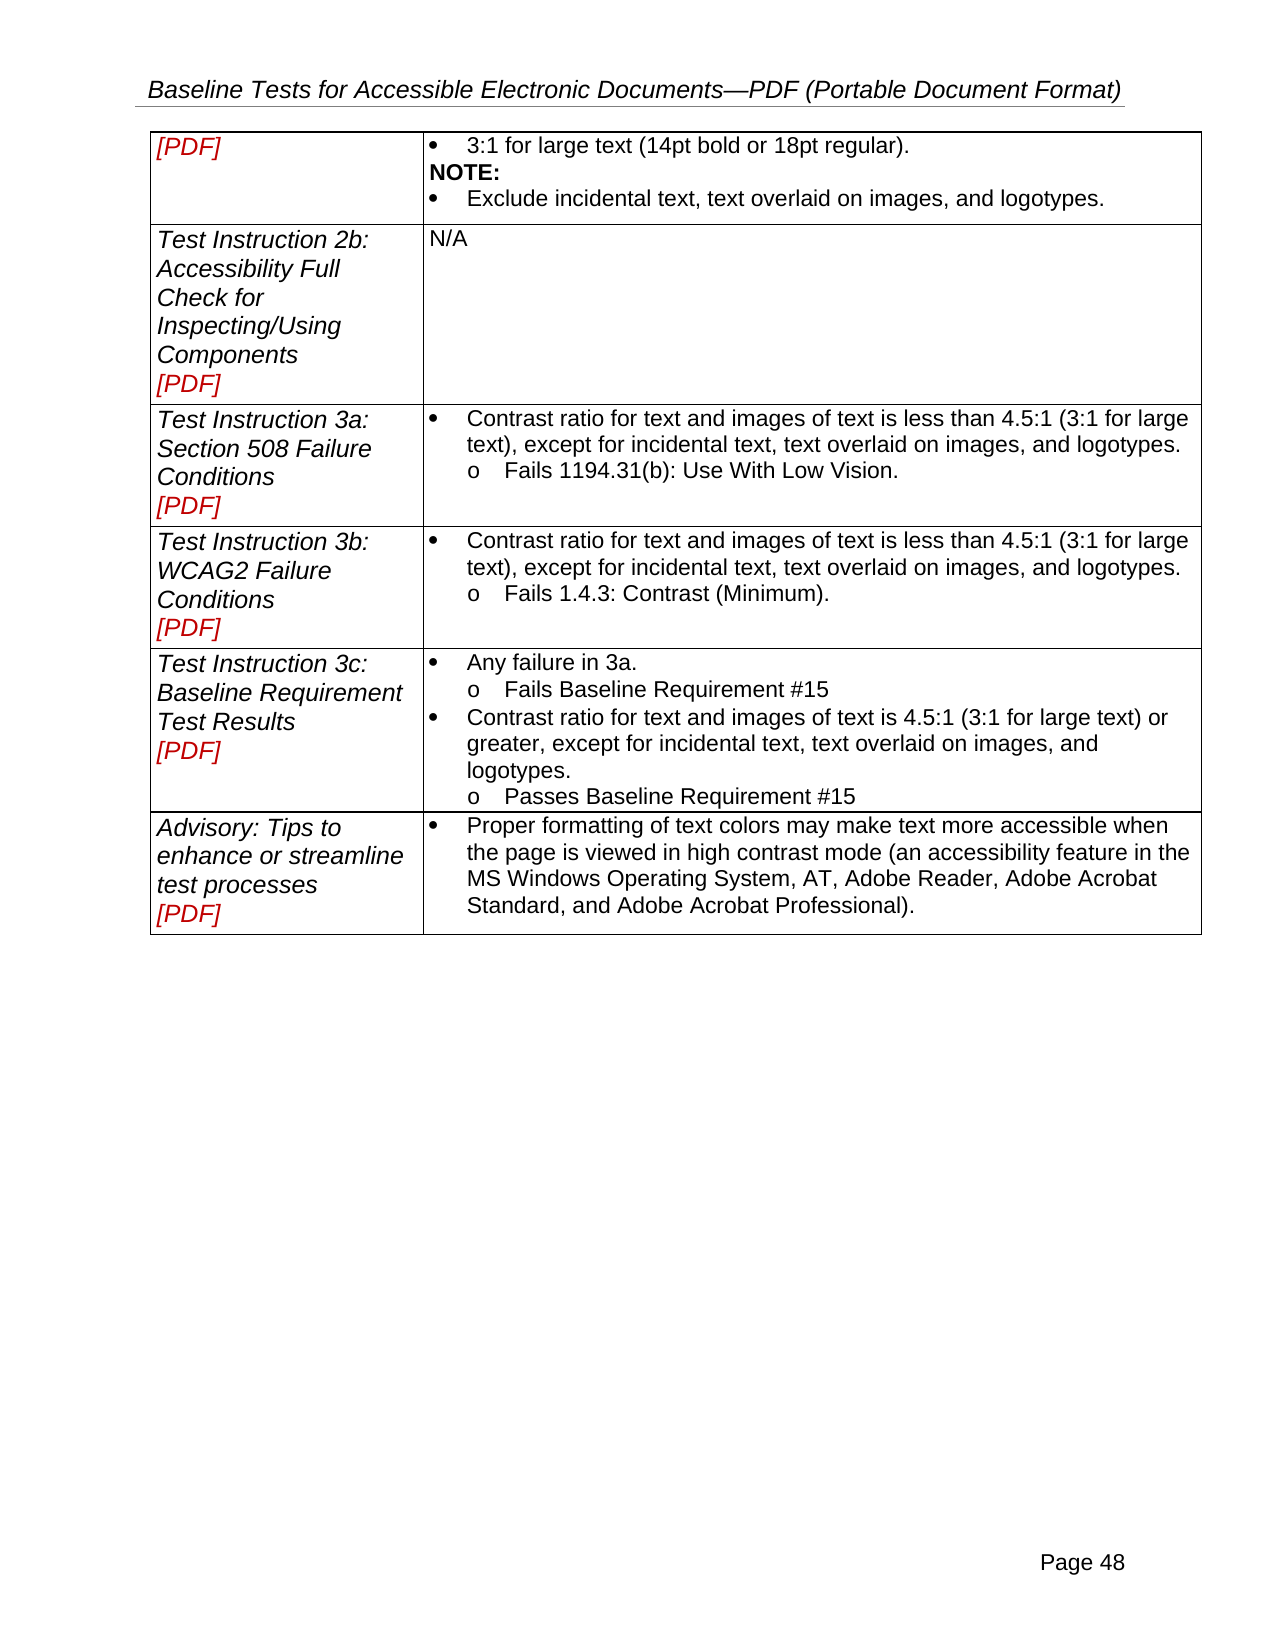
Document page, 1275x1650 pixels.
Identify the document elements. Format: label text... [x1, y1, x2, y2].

table_cell Test Instruction 2b: Accessibility Full Check for Inspecting/Using Components [PDF] [151, 225, 423, 404]
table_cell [151, 133, 423, 224]
table_cell Test Instruction 3a: Section 508 Failure Conditions [PDF] [151, 405, 423, 526]
table_cell Contrast ratio for text and images of text is less than 4.5:1 (3:1 for large text), except for incidental text, text overlaid on images, and logotypes. Fails 1194.31(b): Use With Low Vision. [424, 405, 1201, 526]
table_cell Test Instruction 3c: Baseline Requirement Test Results [PDF] [151, 649, 423, 811]
table_cell Any failure in 3a. Fails Baseline Requirement #15 Contrast ratio for text and images of text is 4.5:1 (3:1 for large text) or greater, except for incidental text, text overlaid on images, and logotypes. Passes Baseline Requirement #15 [424, 649, 1201, 811]
table_cell Proper formatting of text colors may make text more accessible when the page is viewed in high contrast mode (an accessibility feature in the MS Windows Operating System, AT, Adobe Reader, Adobe Acrobat Standard, and Adobe Acrobat Professional). [424, 813, 1201, 934]
table_cell Advisory: Tips to enhance or streamline test processes [PDF] [151, 813, 423, 934]
table_cell Test Instruction 3b: WCAG2 Failure Conditions [PDF] [151, 527, 423, 648]
table_cell Contrast ratio for text and images of text is less than 4.5:1 (3:1 for large text), except for incidental text, text overlaid on images, and logotypes. Fails 1.4.3: Contrast (Minimum). [424, 527, 1201, 648]
table_cell N/A [424, 225, 1201, 404]
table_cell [424, 133, 1201, 224]
